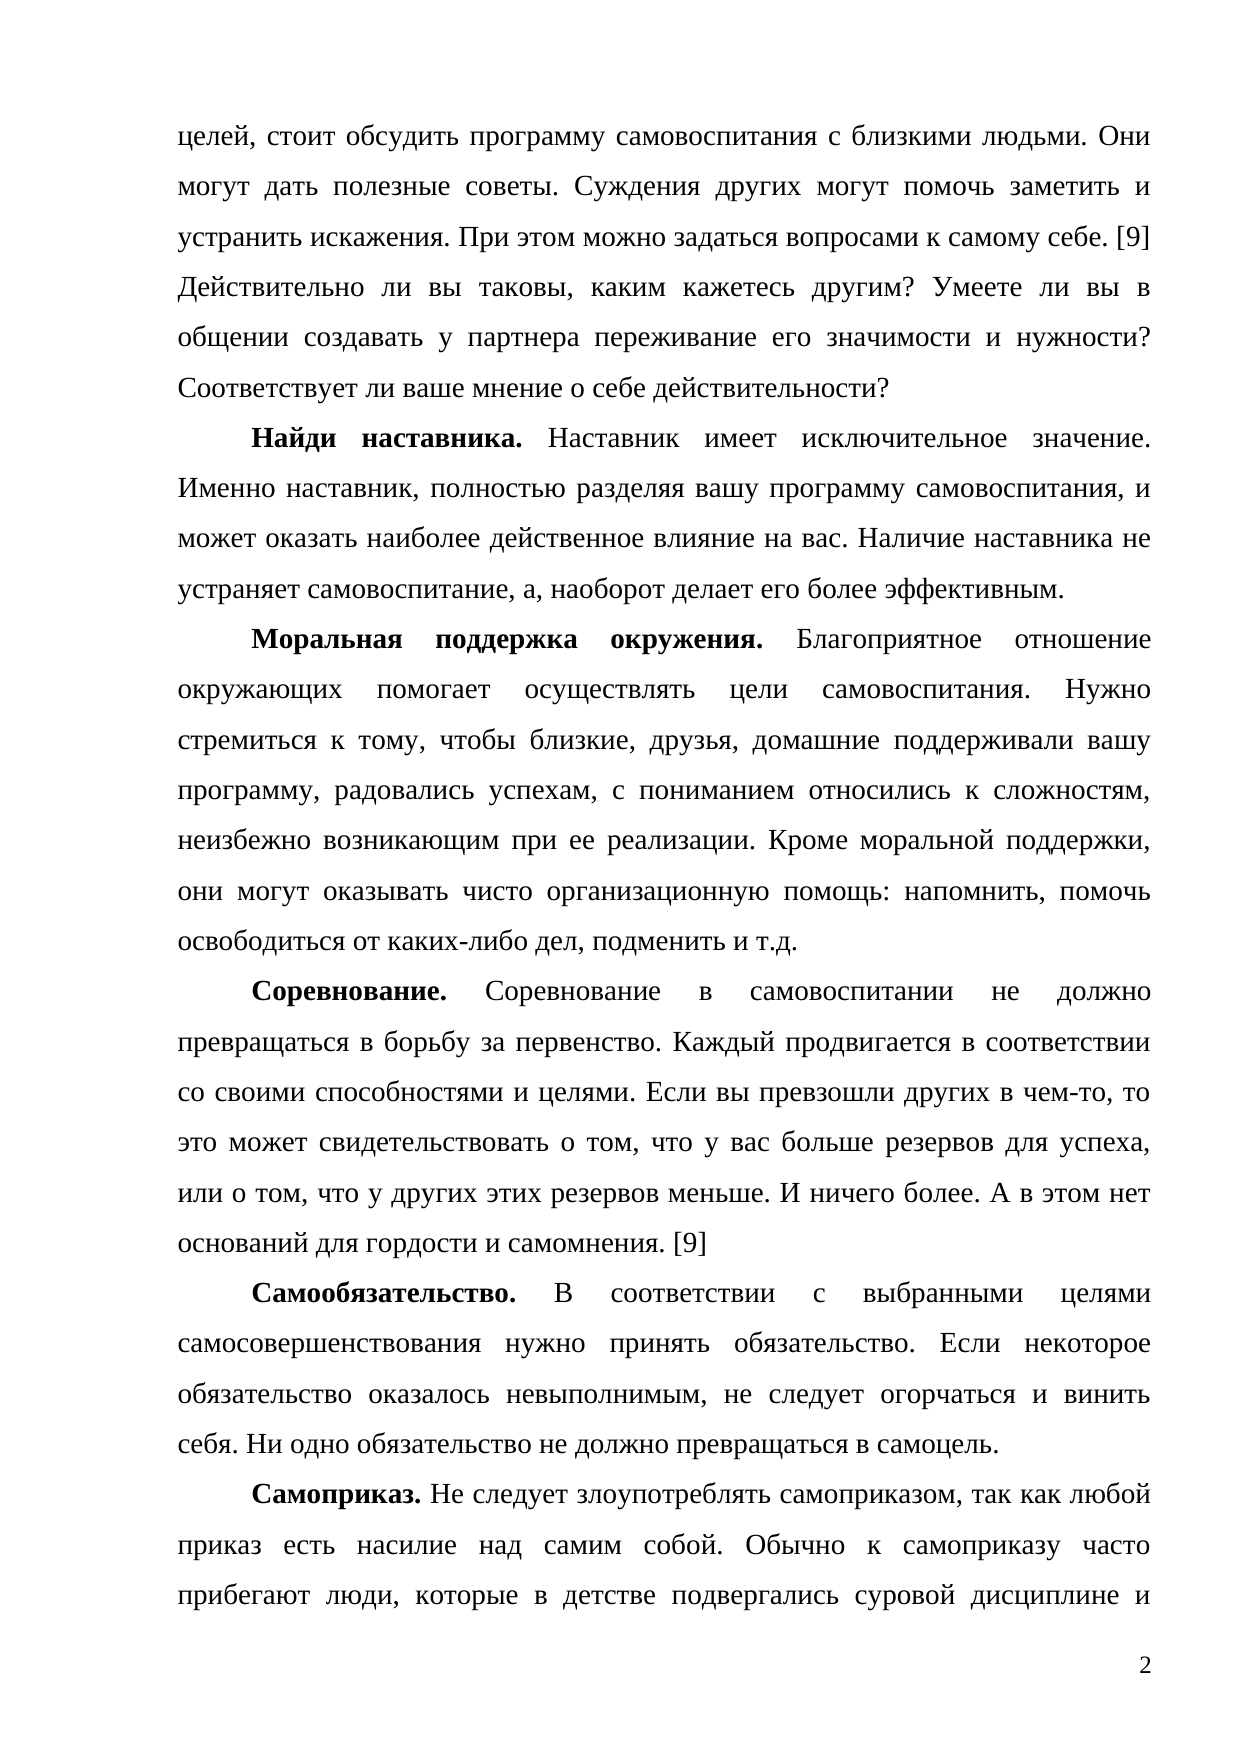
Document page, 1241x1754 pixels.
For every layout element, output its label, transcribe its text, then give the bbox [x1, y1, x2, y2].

text Найди наставника. Наставник имеет исключительное значение. Именно наставник, полностью разделяя вашу программу самовоспитания, и может оказать наиболее действенное влияние на вас. Наличие наставника не устраняет самовоспитание, а, наоборот делает его более эффективным. [177, 420, 1152, 604]
text Самообязательство. В соответствии с выбранными целями самосовершенствования нужно принять обязательство. Если некоторое обязательство оказалось невыполнимым, не следует огорчаться и винить себя. Ни одно обязательство не должно превращаться в самоцель. [177, 1275, 1152, 1460]
text Соревнование. Соревнование в самовоспитании не должно превращаться в борьбу за первенство. Каждый продвигается в соответствии со своими способностями и целями. Если вы превзошли других в чем-то, то это может свидетельствовать о том, что у вас больше резервов для успеха, или о том, что у других этих резервов меньше. И ничего более. А в этом нет оснований для гордости и самомнения. [9] [177, 973, 1152, 1258]
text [177, 118, 1152, 403]
text Моральная поддержка окружения. Благоприятное отношение окружающих помогает осуществлять цели самовоспитания. Нужно стремиться к тому, чтобы близкие, друзья, домашние поддерживали вашу программу, радовались успехам, с пониманием относились к сложностям, неизбежно возникающим при ее реализации. Кроме моральной поддержки, они могут оказывать чисто организационную помощь: напомнить, помочь освободиться от каких-либо дел, подменить и т.д. [177, 621, 1152, 957]
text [177, 1477, 1152, 1611]
